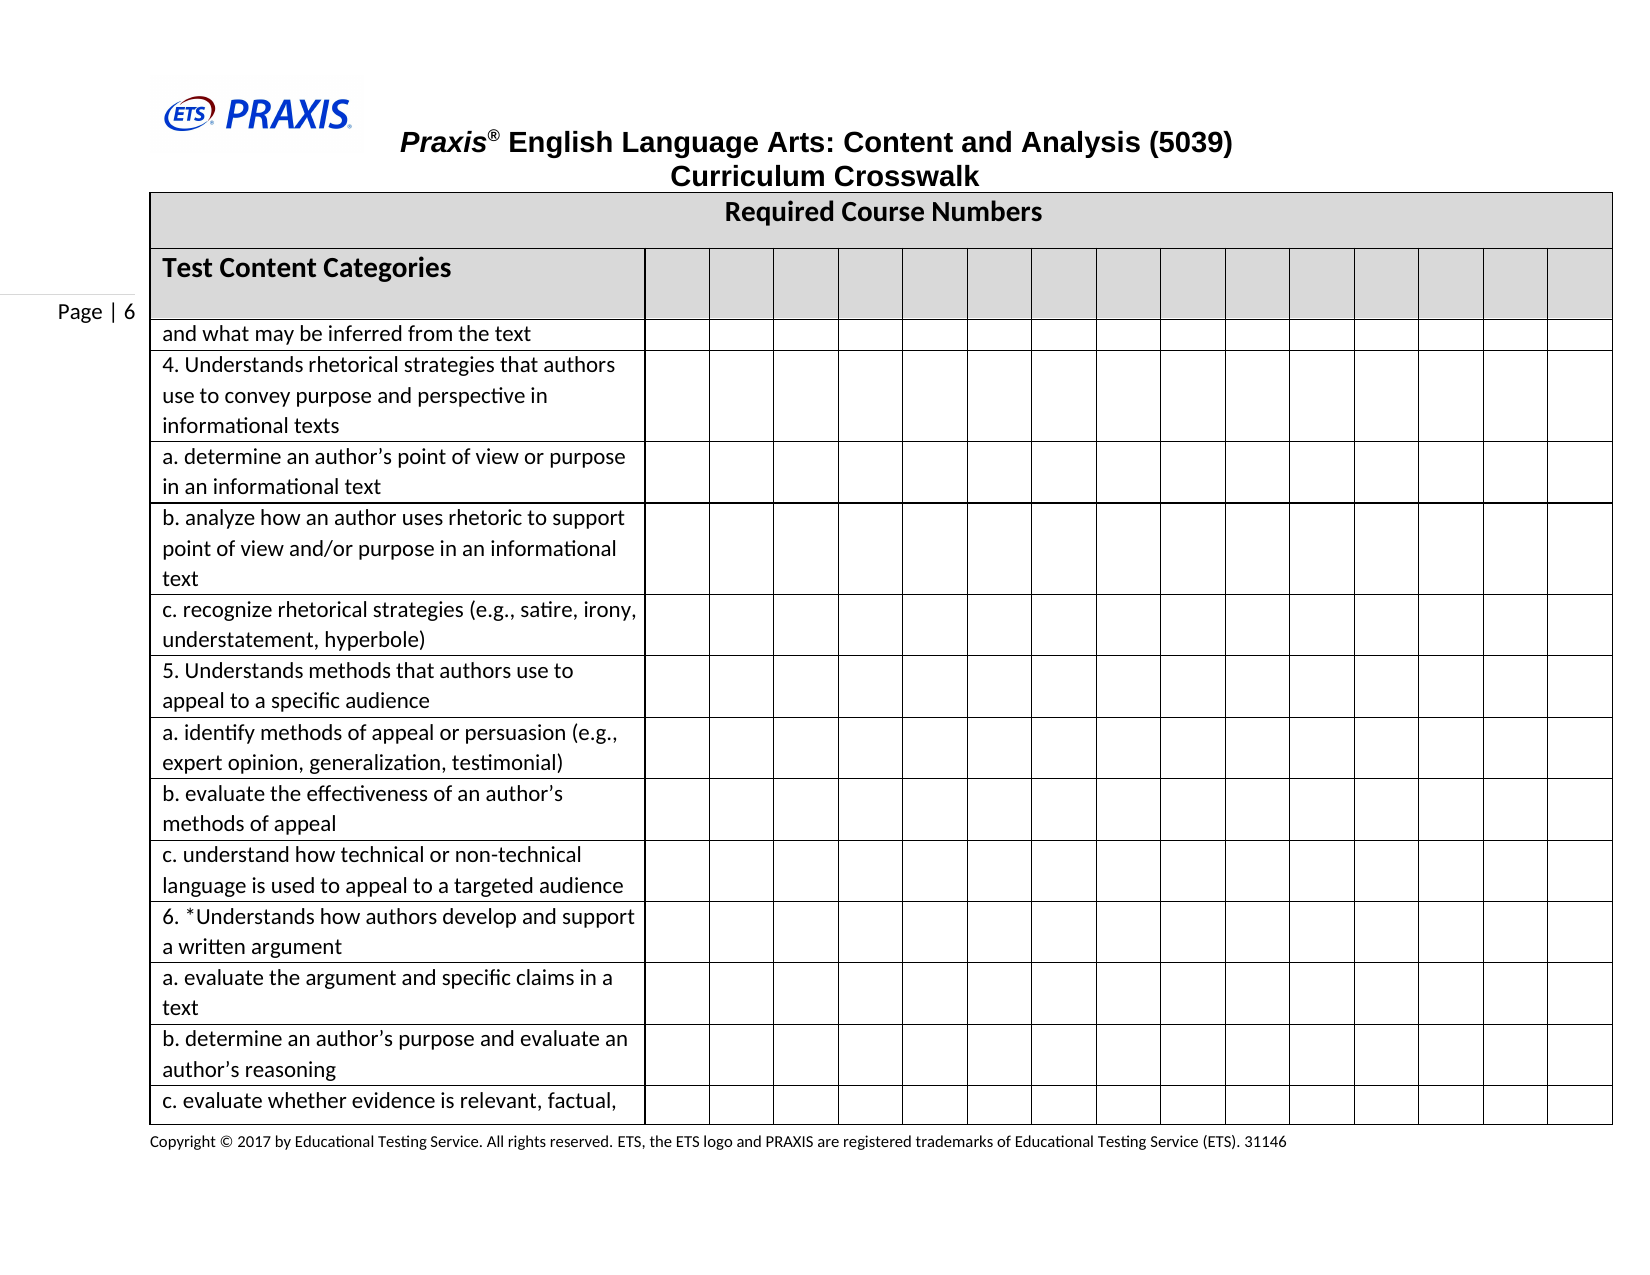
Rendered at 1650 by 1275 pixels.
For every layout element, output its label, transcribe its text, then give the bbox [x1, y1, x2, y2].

table_cell [646, 1086, 709, 1124]
table_cell [1097, 442, 1160, 502]
table_cell [1097, 779, 1160, 839]
table_cell [1032, 504, 1096, 594]
table_cell [1548, 841, 1612, 901]
table_cell [839, 595, 902, 655]
table_cell [1419, 656, 1483, 717]
table_cell [1290, 718, 1354, 778]
table_cell [1548, 442, 1612, 502]
table_cell [968, 595, 1031, 655]
table_cell a. evaluate the argument and specific claims in a text [151, 963, 644, 1023]
table_cell [1032, 249, 1096, 318]
table_cell [646, 779, 709, 839]
table_cell [774, 1025, 838, 1085]
table_cell [1161, 351, 1225, 441]
table_cell [1290, 351, 1354, 441]
table_cell [1548, 779, 1612, 839]
table_cell [1419, 718, 1483, 778]
table_cell [646, 1025, 709, 1085]
table_cell [646, 320, 709, 349]
table_cell [1161, 320, 1225, 349]
table_cell [1548, 963, 1612, 1023]
table_cell [903, 351, 967, 441]
table_cell c. evaluate whether evidence is relevant, factual, and/or sufficient [151, 1086, 644, 1124]
table_cell [903, 504, 967, 594]
table_cell [1161, 504, 1225, 594]
table_cell [1226, 841, 1289, 901]
table_cell [1484, 1086, 1547, 1124]
table_cell [774, 1086, 838, 1124]
table_cell [1032, 320, 1096, 349]
table_cell [1226, 442, 1289, 502]
table_cell [903, 963, 967, 1023]
table_cell [774, 902, 838, 962]
table_cell [1355, 320, 1418, 349]
table_cell [1484, 442, 1547, 502]
table_cell [1226, 1025, 1289, 1085]
table_cell [903, 1025, 967, 1085]
table_cell [903, 656, 967, 717]
table_cell [1097, 1086, 1160, 1124]
table_cell [1355, 779, 1418, 839]
table_cell [774, 320, 838, 349]
table_cell [839, 504, 902, 594]
table_cell [839, 1086, 902, 1124]
table_cell [903, 718, 967, 778]
table_cell [1484, 718, 1547, 778]
table_cell [774, 351, 838, 441]
table_cell [1419, 841, 1483, 901]
table_cell [1355, 1086, 1418, 1124]
table_cell [1484, 841, 1547, 901]
table_cell [1290, 656, 1354, 717]
table_cell [1226, 902, 1289, 962]
table_cell [1226, 351, 1289, 441]
table_cell [710, 595, 773, 655]
table_cell [710, 320, 773, 349]
table_cell b. determine an author’s purpose and evaluate an author’s reasoning [151, 1025, 644, 1085]
table_cell [1290, 963, 1354, 1023]
table_cell [968, 1025, 1031, 1085]
table_cell [710, 1086, 773, 1124]
table_cell [1484, 504, 1547, 594]
table_cell [1419, 442, 1483, 502]
table_cell [1484, 595, 1547, 655]
table_cell b. evaluate the effectiveness of an author’s methods of appeal [151, 779, 644, 839]
table_cell [646, 249, 709, 318]
table_cell [839, 841, 902, 901]
table_cell [1290, 1086, 1354, 1124]
table_cell [774, 442, 838, 502]
table_cell [710, 442, 773, 502]
table_cell [1484, 779, 1547, 839]
table_cell [839, 351, 902, 441]
table_header Required Course Numbers [151, 193, 1612, 248]
table_cell [774, 595, 838, 655]
table_cell [968, 504, 1031, 594]
table_cell [1161, 963, 1225, 1023]
table_cell [903, 902, 967, 962]
table_cell [903, 841, 967, 901]
table_cell [1290, 504, 1354, 594]
table_cell [1290, 902, 1354, 962]
table_cell [1097, 320, 1160, 349]
table_cell c. understand how technical or non-technical language is used to appeal to a targeted audience [151, 841, 644, 901]
table_cell [1290, 779, 1354, 839]
table_cell [1484, 963, 1547, 1023]
table_cell [1097, 351, 1160, 441]
table_cell [710, 504, 773, 594]
table_cell [1161, 902, 1225, 962]
table_cell [1419, 320, 1483, 349]
table_cell [774, 504, 838, 594]
table_cell [1161, 718, 1225, 778]
table_cell [1419, 595, 1483, 655]
table_cell [1290, 841, 1354, 901]
table_cell [1032, 779, 1096, 839]
table_cell [968, 841, 1031, 901]
table_cell [968, 779, 1031, 839]
table_cell [1548, 320, 1612, 349]
table_cell [903, 249, 967, 318]
table_cell [968, 442, 1031, 502]
table_cell [1484, 249, 1547, 318]
table_cell b. analyze how an author uses rhetoric to support point of view and/or purpose in an informational text [151, 504, 644, 594]
table_cell [1355, 656, 1418, 717]
table_cell [1226, 1086, 1289, 1124]
table_cell [710, 1025, 773, 1085]
table_cell [1226, 504, 1289, 594]
table_cell [1097, 249, 1160, 318]
table_cell [968, 351, 1031, 441]
table_cell [839, 963, 902, 1023]
table_cell 5. Understands methods that authors use to appeal to a specific audience [151, 656, 644, 717]
table_cell [968, 656, 1031, 717]
table_cell [1226, 320, 1289, 349]
table_cell [903, 779, 967, 839]
table_cell [774, 249, 838, 318]
table_cell [1484, 656, 1547, 717]
table_cell [1419, 351, 1483, 441]
table_cell [1484, 320, 1547, 349]
table_cell [646, 595, 709, 655]
table_cell [839, 779, 902, 839]
table_cell [1032, 718, 1096, 778]
table_cell [1032, 1025, 1096, 1085]
table_cell [839, 442, 902, 502]
table_cell [1355, 249, 1418, 318]
table_cell [1161, 595, 1225, 655]
table_cell [1355, 902, 1418, 962]
table_cell [646, 718, 709, 778]
table_cell [1032, 595, 1096, 655]
table_cell [1484, 902, 1547, 962]
table_cell [1355, 718, 1418, 778]
table_cell [1419, 779, 1483, 839]
table_cell [646, 656, 709, 717]
table_cell [1548, 656, 1612, 717]
table_cell [1355, 442, 1418, 502]
table_cell [646, 902, 709, 962]
table_cell [1355, 963, 1418, 1023]
table_cell [1419, 902, 1483, 962]
table_cell [1548, 718, 1612, 778]
table_cell [968, 249, 1031, 318]
table_cell 4. Understands rhetorical strategies that authors use to convey purpose and perspective in informational texts [151, 351, 644, 441]
table_cell [1097, 595, 1160, 655]
table_cell [839, 902, 902, 962]
table_cell [1097, 902, 1160, 962]
table_cell [1226, 249, 1289, 318]
table_cell [1548, 351, 1612, 441]
table_cell [1032, 656, 1096, 717]
table_cell [1290, 249, 1354, 318]
table_cell [1097, 841, 1160, 901]
table_cell [1226, 963, 1289, 1023]
table_cell [839, 656, 902, 717]
table_cell [1097, 656, 1160, 717]
table_cell [774, 963, 838, 1023]
table_cell [1161, 1025, 1225, 1085]
table_cell [646, 963, 709, 1023]
table_cell [1161, 779, 1225, 839]
table_cell [1161, 442, 1225, 502]
table_cell [1226, 656, 1289, 717]
table_cell [774, 779, 838, 839]
table_cell [1226, 595, 1289, 655]
table_cell [968, 1086, 1031, 1124]
table_cell [1419, 504, 1483, 594]
table_cell [710, 249, 773, 318]
table_cell [710, 902, 773, 962]
table_cell [1355, 841, 1418, 901]
table_cell [646, 841, 709, 901]
table_cell [903, 595, 967, 655]
table_cell [1484, 351, 1547, 441]
table_cell [839, 249, 902, 318]
table_cell [710, 841, 773, 901]
table_cell [968, 320, 1031, 349]
table_cell [1161, 656, 1225, 717]
table_cell [1032, 902, 1096, 962]
table_cell [1419, 963, 1483, 1023]
table_cell [1161, 1086, 1225, 1124]
table_cell [1032, 442, 1096, 502]
table_cell [903, 442, 967, 502]
table_cell [1355, 595, 1418, 655]
table_cell [774, 841, 838, 901]
table_cell [1548, 1086, 1612, 1124]
table_cell [646, 442, 709, 502]
table_cell [1548, 595, 1612, 655]
table_cell [1290, 320, 1354, 349]
table_cell c. recognize rhetorical strategies (e.g., satire, irony, understatement, hyperbole) [151, 595, 644, 655]
table_cell [710, 779, 773, 839]
table_cell 6. *Understands how authors develop and support a written argument [151, 902, 644, 962]
table_cell [710, 963, 773, 1023]
table_cell [1097, 504, 1160, 594]
table_cell [1226, 779, 1289, 839]
table_cell [1226, 718, 1289, 778]
table_cell [1097, 963, 1160, 1023]
table_cell [1290, 442, 1354, 502]
table_cell [839, 718, 902, 778]
table_cell a. determine an author’s point of view or purpose in an informational text [151, 442, 644, 502]
table_cell [646, 504, 709, 594]
table_cell [903, 320, 967, 349]
table_cell [646, 351, 709, 441]
table_cell [968, 718, 1031, 778]
table_cell [839, 320, 902, 349]
table_cell [774, 656, 838, 717]
table_cell [1032, 1086, 1096, 1124]
table_cell [968, 902, 1031, 962]
table_cell [1161, 249, 1225, 318]
table_cell [1355, 351, 1418, 441]
table_cell [839, 1025, 902, 1085]
table_cell Test Content Categories [151, 249, 644, 318]
table_cell [1032, 963, 1096, 1023]
table_cell [1548, 249, 1612, 318]
table_cell [1097, 718, 1160, 778]
table_cell [1161, 841, 1225, 901]
table_cell [1032, 351, 1096, 441]
table_cell [1548, 504, 1612, 594]
table_cell [968, 963, 1031, 1023]
table_cell [1290, 1025, 1354, 1085]
table_cell [710, 718, 773, 778]
table_cell [903, 1086, 967, 1124]
picture [150, 75, 364, 153]
table_cell [1419, 1086, 1483, 1124]
table_cell [1355, 504, 1418, 594]
table_cell [1548, 902, 1612, 962]
table_cell [1097, 1025, 1160, 1085]
table_cell [710, 351, 773, 441]
table_cell [774, 718, 838, 778]
table_cell [1419, 249, 1483, 318]
table_cell [1355, 1025, 1418, 1085]
table_cell [1290, 595, 1354, 655]
table_cell [1419, 1025, 1483, 1085]
table_cell c. distinguish between what the text says explicitly and what may be inferred from the text [151, 320, 644, 349]
table_cell a. identify methods of appeal or persuasion (e.g., expert opinion, generalization, testimonial) [151, 718, 644, 778]
table_cell [1032, 841, 1096, 901]
table_cell [710, 656, 773, 717]
table_cell [1484, 1025, 1547, 1085]
table_cell [1548, 1025, 1612, 1085]
